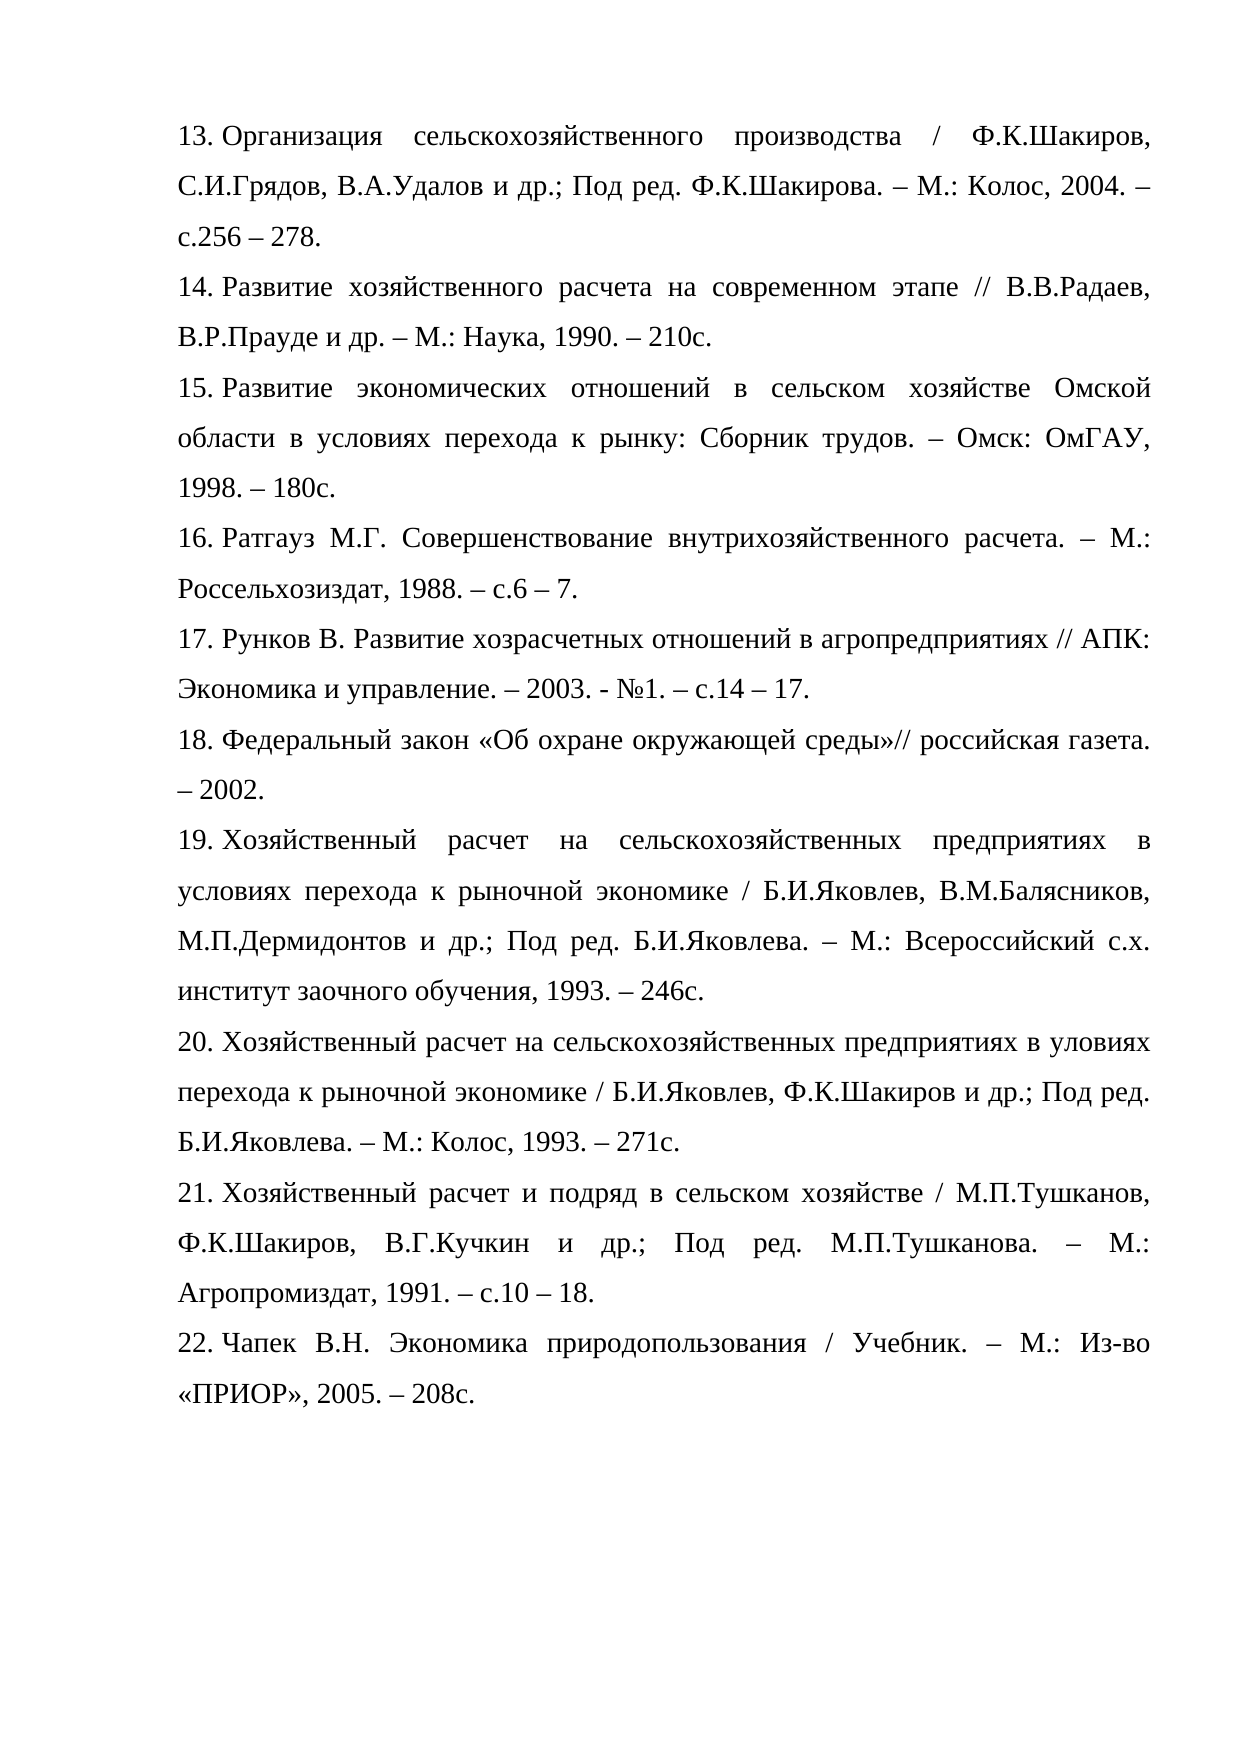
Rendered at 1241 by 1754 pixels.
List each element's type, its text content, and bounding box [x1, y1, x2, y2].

list Организация сельскохозяйственного производства / Ф.К.Шакиров, С.И.Грядов, В.А.Удалов и др.; Под ред. Ф.К.Шакирова. – М.: Колос, 2004. –с.256 – 278. [177, 118, 1152, 252]
list Ратгауз М.Г. Совершенствование внутрихозяйственного расчета. – М.: Россельхозиздат, 1988. – с.6 – 7. [177, 521, 1152, 604]
list Чапек В.Н. Экономика природопользования / Учебник. – М.: Из-во «ПРИОР», 2005. – 208с. [177, 1326, 1152, 1409]
list Федеральный закон «Об охране окружающей среды»// российская газета. – 2002. [177, 722, 1152, 806]
list Развитие хозяйственного расчета на современном этапе // В.В.Радаев, В.Р.Прауде и др. – М.: Наука, 1990. – 210с. [177, 269, 1152, 353]
list Развитие экономических отношений в сельском хозяйстве Омской области в условиях перехода к рынку: Сборник трудов. – Омск: ОмГАУ, 1998. – 180с. [177, 370, 1152, 504]
list Хозяйственный расчет на сельскохозяйственных предприятиях в уловиях перехода к рыночной экономике / Б.И.Яковлев, Ф.К.Шакиров и др.; Под ред. Б.И.Яковлева. – М.: Колос, 1993. – 271с. [177, 1024, 1152, 1158]
list Рунков В. Развитие хозрасчетных отношений в агропредприятиях // АПК: Экономика и управление. – 2003. - №1. – с.14 – 17. [177, 621, 1152, 705]
list Хозяйственный расчет и подряд в сельском хозяйстве / М.П.Тушканов, Ф.К.Шакиров, В.Г.Кучкин и др.; Под ред. М.П.Тушканова. – М.: Агропромиздат, 1991. – с.10 – 18. [177, 1175, 1152, 1309]
list Хозяйственный расчет на сельскохозяйственных предприятиях в условиях перехода к рыночной экономике / Б.И.Яковлев, В.М.Балясников, М.П.Дермидонтов и др.; Под ред. Б.И.Яковлева. – М.: Всероссийский с.х. институт заочного обучения, 1993. – 246с. [177, 822, 1152, 1007]
